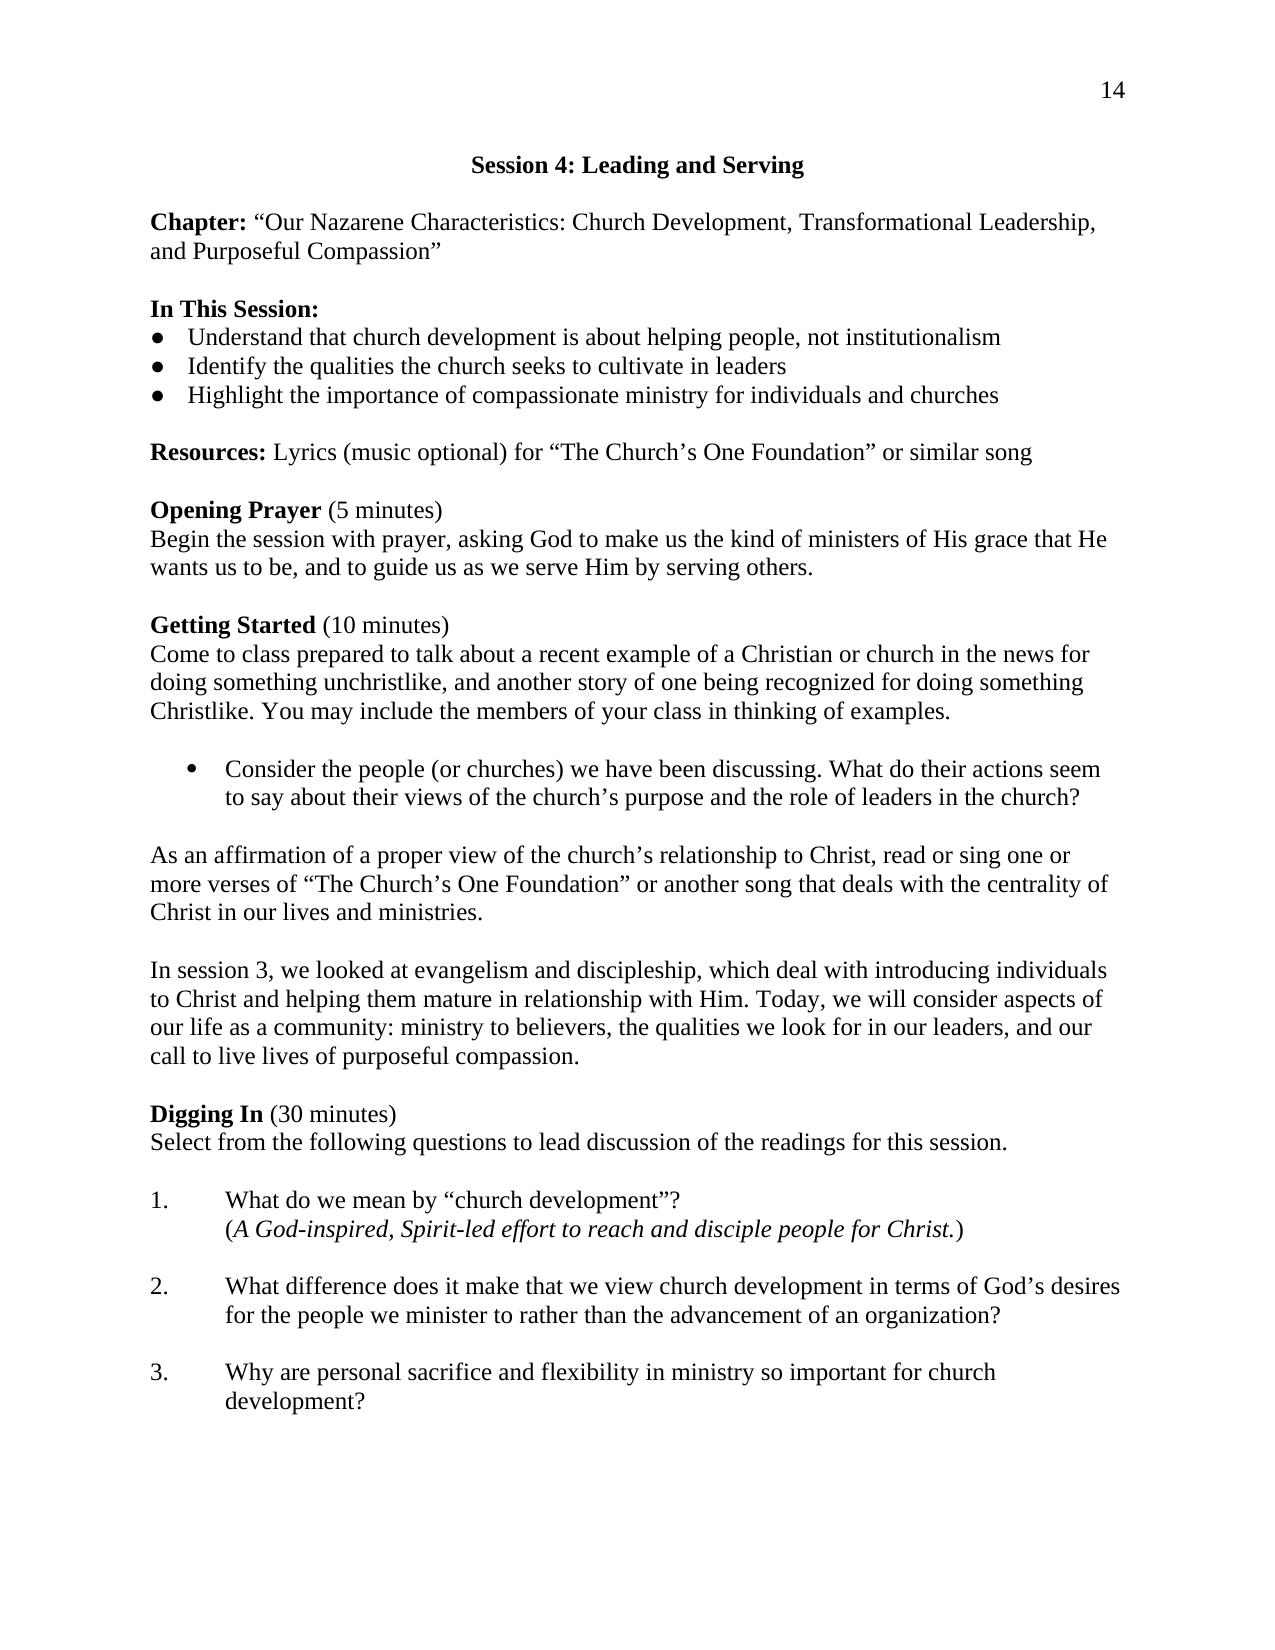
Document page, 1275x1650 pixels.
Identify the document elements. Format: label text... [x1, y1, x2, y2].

text ● Understand that church development is about helping people, not institutionalism [150, 322, 1125, 351]
text 2. What difference does it make that we view church development in terms of God’s desires for the people we minister to rather than the advancement of an organization? [150, 1271, 1125, 1329]
text Chapter: “Our Nazarene Characteristics: Church Development, Transformational Leadership, and Purposeful Compassion” [150, 207, 1125, 265]
text Come to class prepared to talk about a recent example of a Christian or church in the news for doing something unchristlike, and another story of one being recognized for doing something Christlike. You may include the members of your class in thinking of examples. [150, 639, 1125, 725]
text Digging In (30 minutes) [150, 1099, 1125, 1127]
text In This Session: [150, 294, 1125, 322]
text In session 3, we looked at evangelism and discipleship, which deal with introducing individuals to Christ and helping them mature in relationship with Him. Today, we will consider aspects of our life as a community: ministry to believers, the qualities we look for in our leaders, and our call to live lives of purposeful compassion. [150, 955, 1125, 1070]
text Select from the following questions to lead discussion of the readings for this session. [150, 1127, 1125, 1156]
text Session 4: Leading and Serving [150, 150, 1125, 179]
text Begin the session with prayer, asking God to make us the kind of ministers of His grace that He wants us to be, and to guide us as we serve Him by serving others. [150, 524, 1125, 581]
text 1. What do we mean by “church development”? [150, 1185, 1125, 1214]
text Opening Prayer (5 minutes) [150, 495, 1125, 524]
text 3. Why are personal sacrifice and flexibility in ministry so important for church development? [150, 1357, 1125, 1415]
text ● Highlight the importance of compassionate ministry for individuals and churches [150, 380, 1125, 409]
list Consider the people (or churches) we have been discussing. What do their actions seem to say about their views of the church’s purpose and the role of leaders in the church? [187, 754, 1125, 811]
text ● Identify the qualities the church seeks to cultivate in leaders [150, 351, 1125, 380]
text Resources: Lyrics (music optional) for “The Church’s One Foundation” or similar song [150, 437, 1125, 466]
text Getting Started (10 minutes) [150, 610, 1125, 639]
text As an affirmation of a proper view of the church’s relationship to Christ, read or sing one or more verses of “The Church’s One Foundation” or another song that deals with the centrality of Christ in our lives and ministries. [150, 840, 1125, 926]
text (A God-inspired, Spirit-led effort to reach and disciple people for Christ.) [150, 1214, 1125, 1242]
